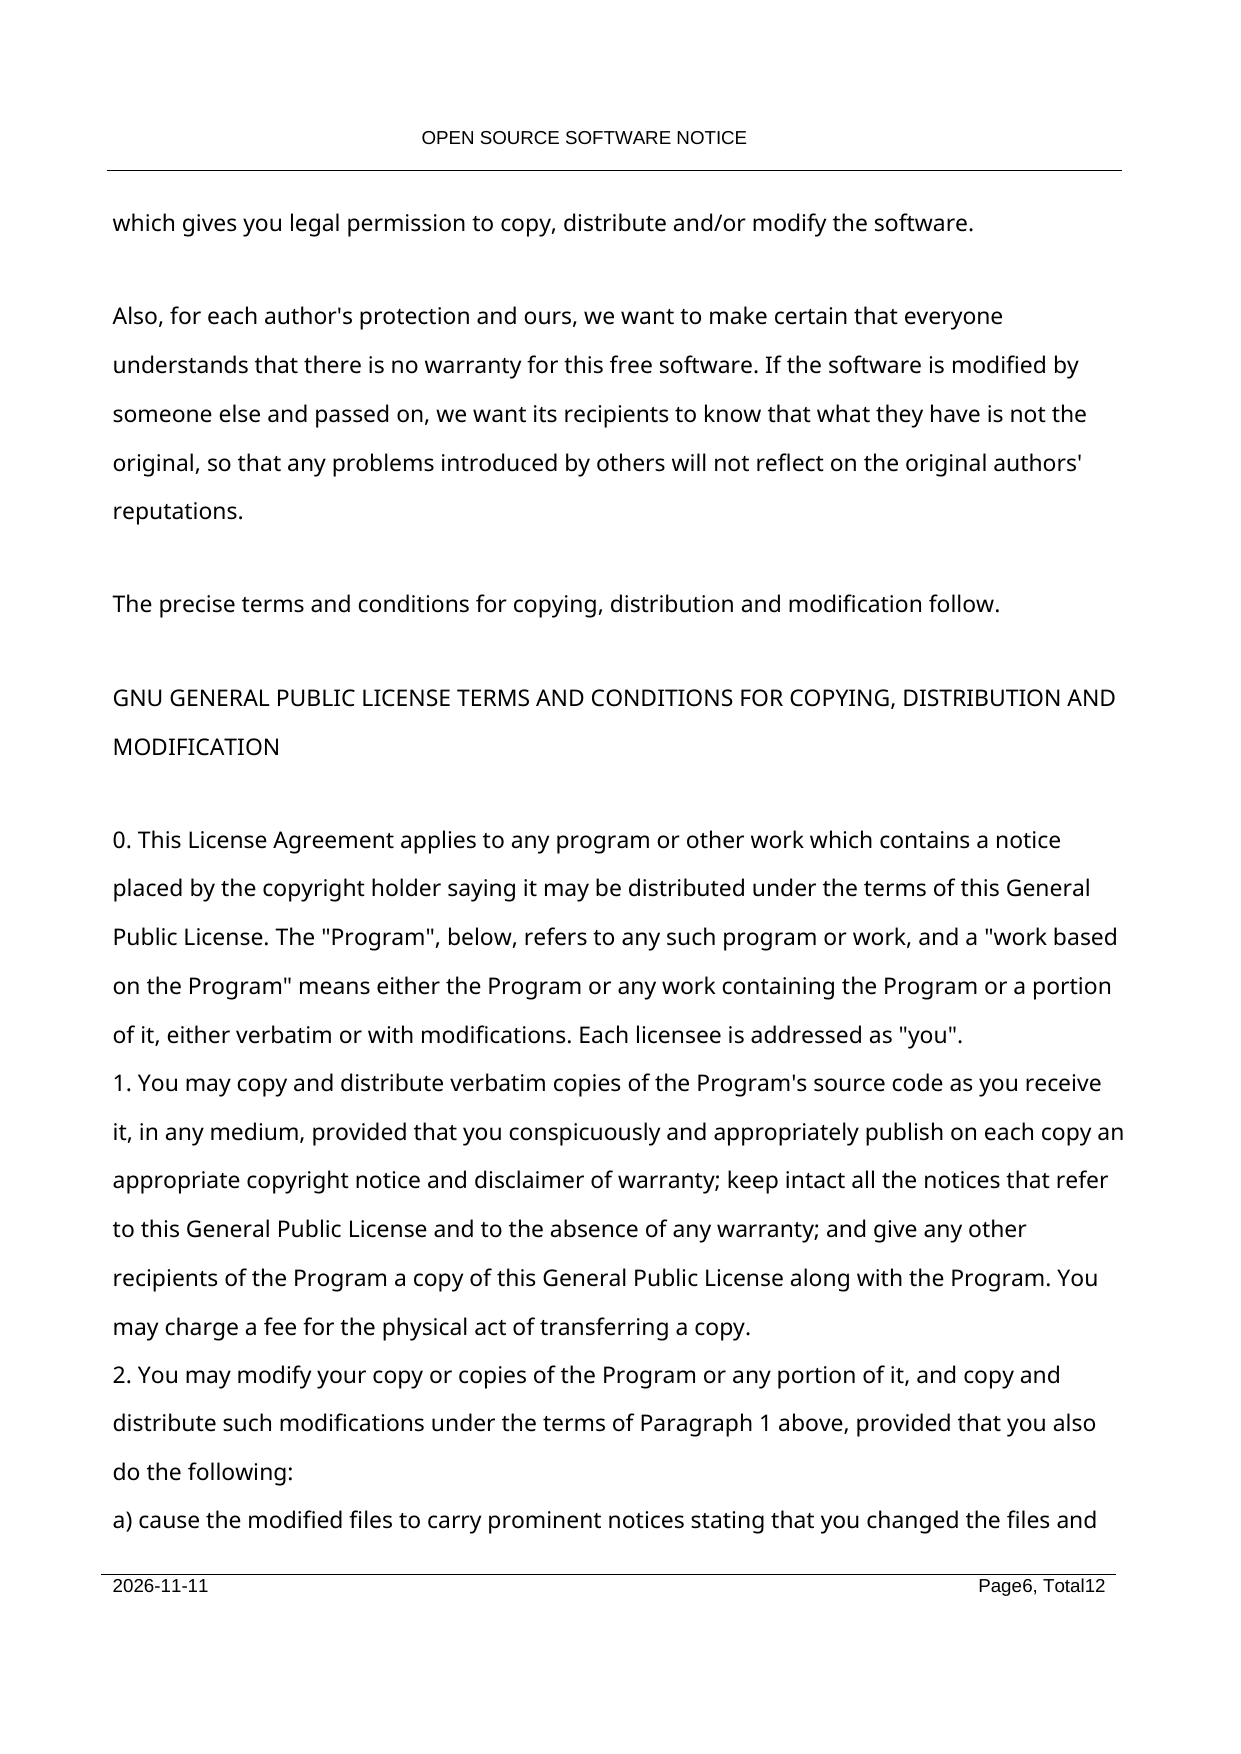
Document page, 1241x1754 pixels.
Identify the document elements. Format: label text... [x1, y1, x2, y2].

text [112, 206, 1128, 239]
text 1. You may copy and distribute verbatim copies of the Program's source code as you receive it, in any medium, provided that you conspicuously and appropriately publish on each copy an appropriate copyright notice and disclaimer of warranty; keep intact all the notices that refer to this General Public License and to the absence of any warranty; and give any other recipients of the Program a copy of this General Public License along with the Program. You may charge a fee for the physical act of transferring a copy. [112, 1066, 1128, 1342]
text 2. You may modify your copy or copies of the Program or any portion of it, and copy and distribute such modifications under the terms of Paragraph 1 above, provided that you also do the following: [112, 1358, 1128, 1488]
text GNU GENERAL PUBLIC LICENSE TERMS AND CONDITIONS FOR COPYING, DISTRIBUTION AND MODIFICATION [112, 681, 1128, 762]
text Also, for each author's protection and ours, we want to make certain that everyone understands that there is no warranty for this free software. If the software is modified by someone else and passed on, we want its recipients to know that what they have is not the original, so that any problems introduced by others will not reflect on the original authors' reputations. [112, 299, 1128, 527]
text The precise terms and conditions for copying, distribution and modification follow. [112, 588, 1128, 620]
text 0. This License Agreement applies to any program or other work which contains a notice placed by the copyright holder saying it may be distributed under the terms of this General Public License. The "Program", below, refers to any such program or work, and a "work based on the Program" means either the Program or any work containing the Program or a portion of it, either verbatim or with modifications. Each licensee is addressed as "you". [112, 823, 1128, 1051]
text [112, 1504, 1128, 1536]
